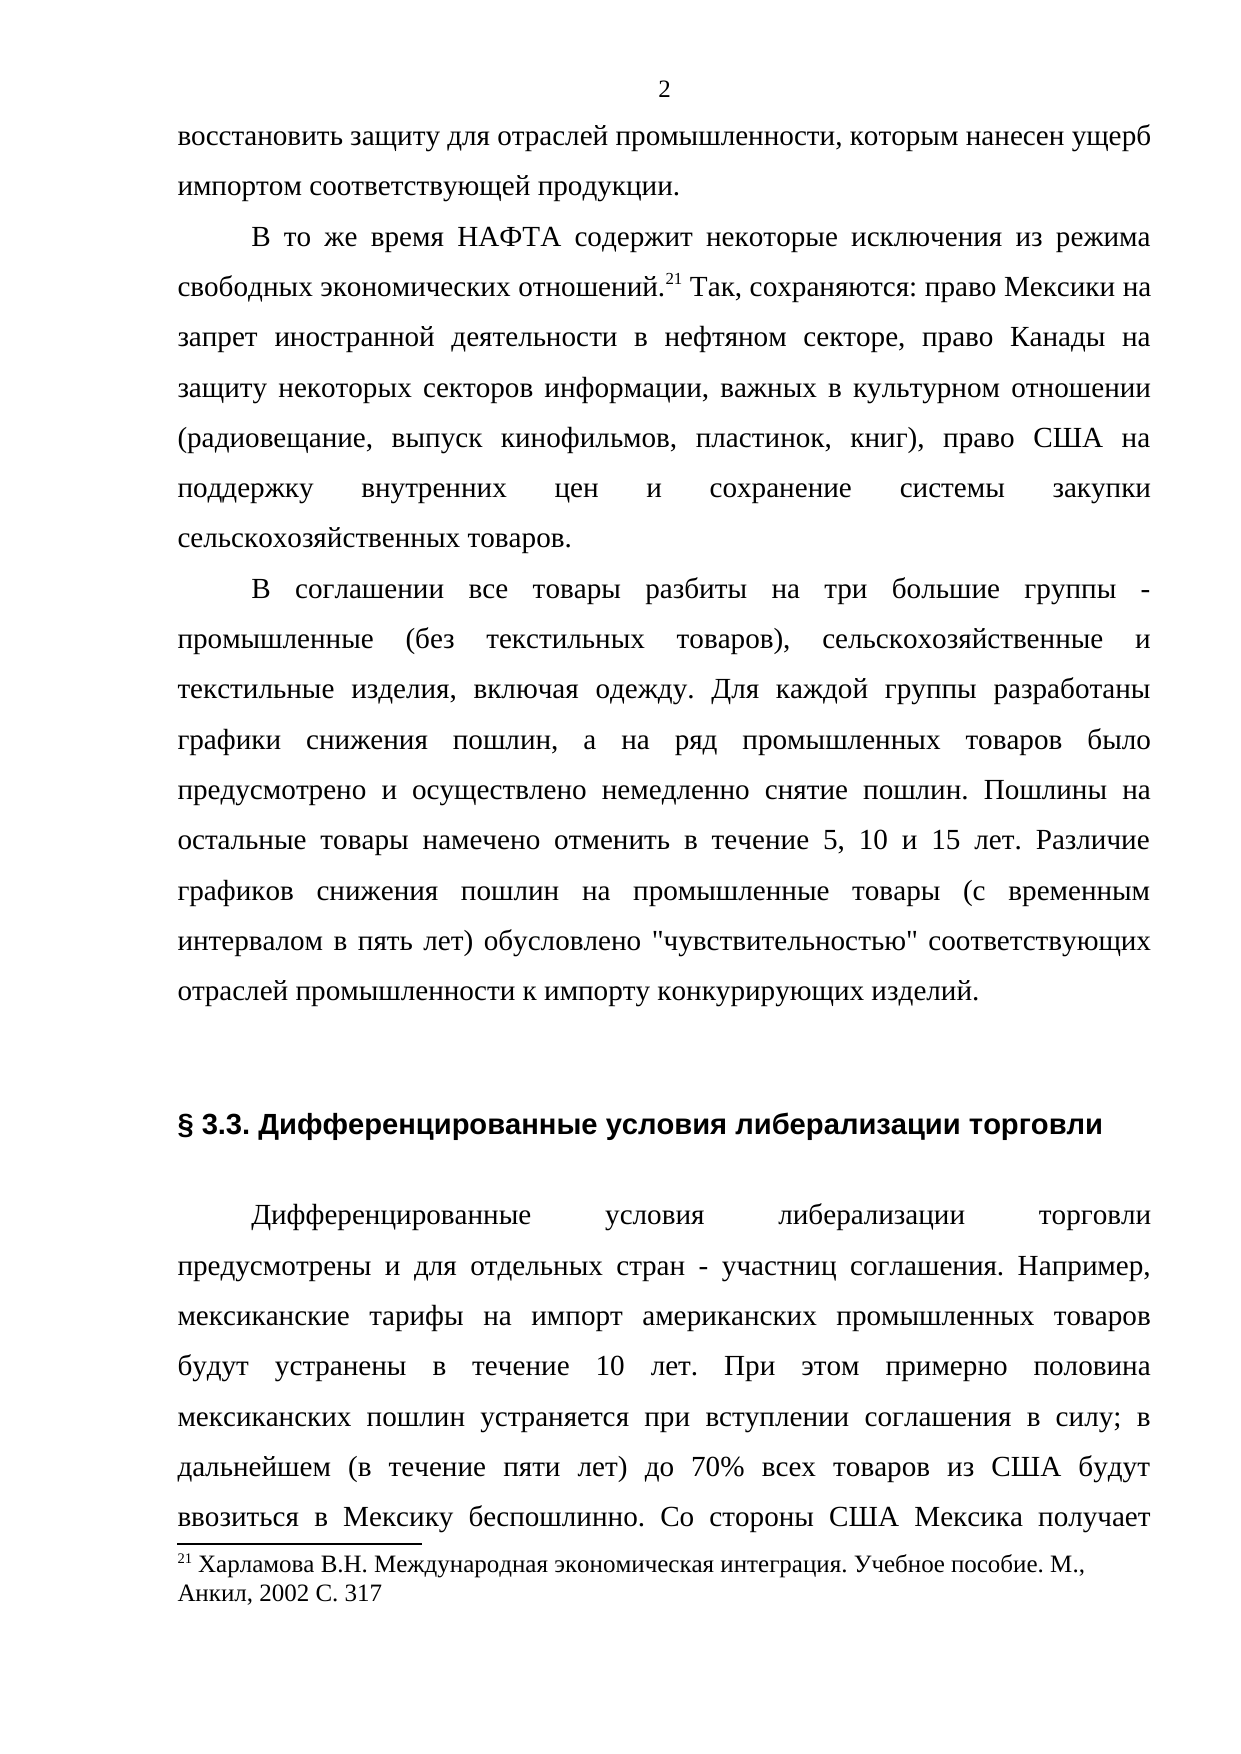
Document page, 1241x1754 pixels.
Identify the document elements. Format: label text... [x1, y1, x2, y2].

text В соглашении все товары разбиты на три большие группы - промышленные (без текстильных товаров), сельскохозяйственные и текстильные изделия, включая одежду. Для каждой группы разработаны графики снижения пошлин, а на ряд промышленных товаров было предусмотрено и осуществлено немедленно снятие пошлин. Пошлины на остальные товары намечено отменить в течение 5, 10 и 15 лет. Различие графиков снижения пошлин на промышленные товары (с временным интервалом в пять лет) обусловлено "чувствительностью" соответствующих отраслей промышленности к импорту конкурирующих изделий. [177, 571, 1152, 1007]
text В то же время НАФТА содержит некоторые исключения из режима свободных экономических отношений. Так, сохраняются: право Мексики на запрет иностранной деятельности в нефтяном секторе, право Канады на защиту некоторых секторов информации, важных в культурном отношении (радиовещание, выпуск кинофильмов, пластинок, книг), право США на поддержку внутренних цен и сохранение системы закупки сельскохозяйственных товаров. [177, 219, 1152, 554]
subtitle § 3.3. Дифференцированные условия либерализации торговли [177, 1107, 1152, 1141]
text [177, 118, 1152, 202]
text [177, 1197, 1152, 1533]
